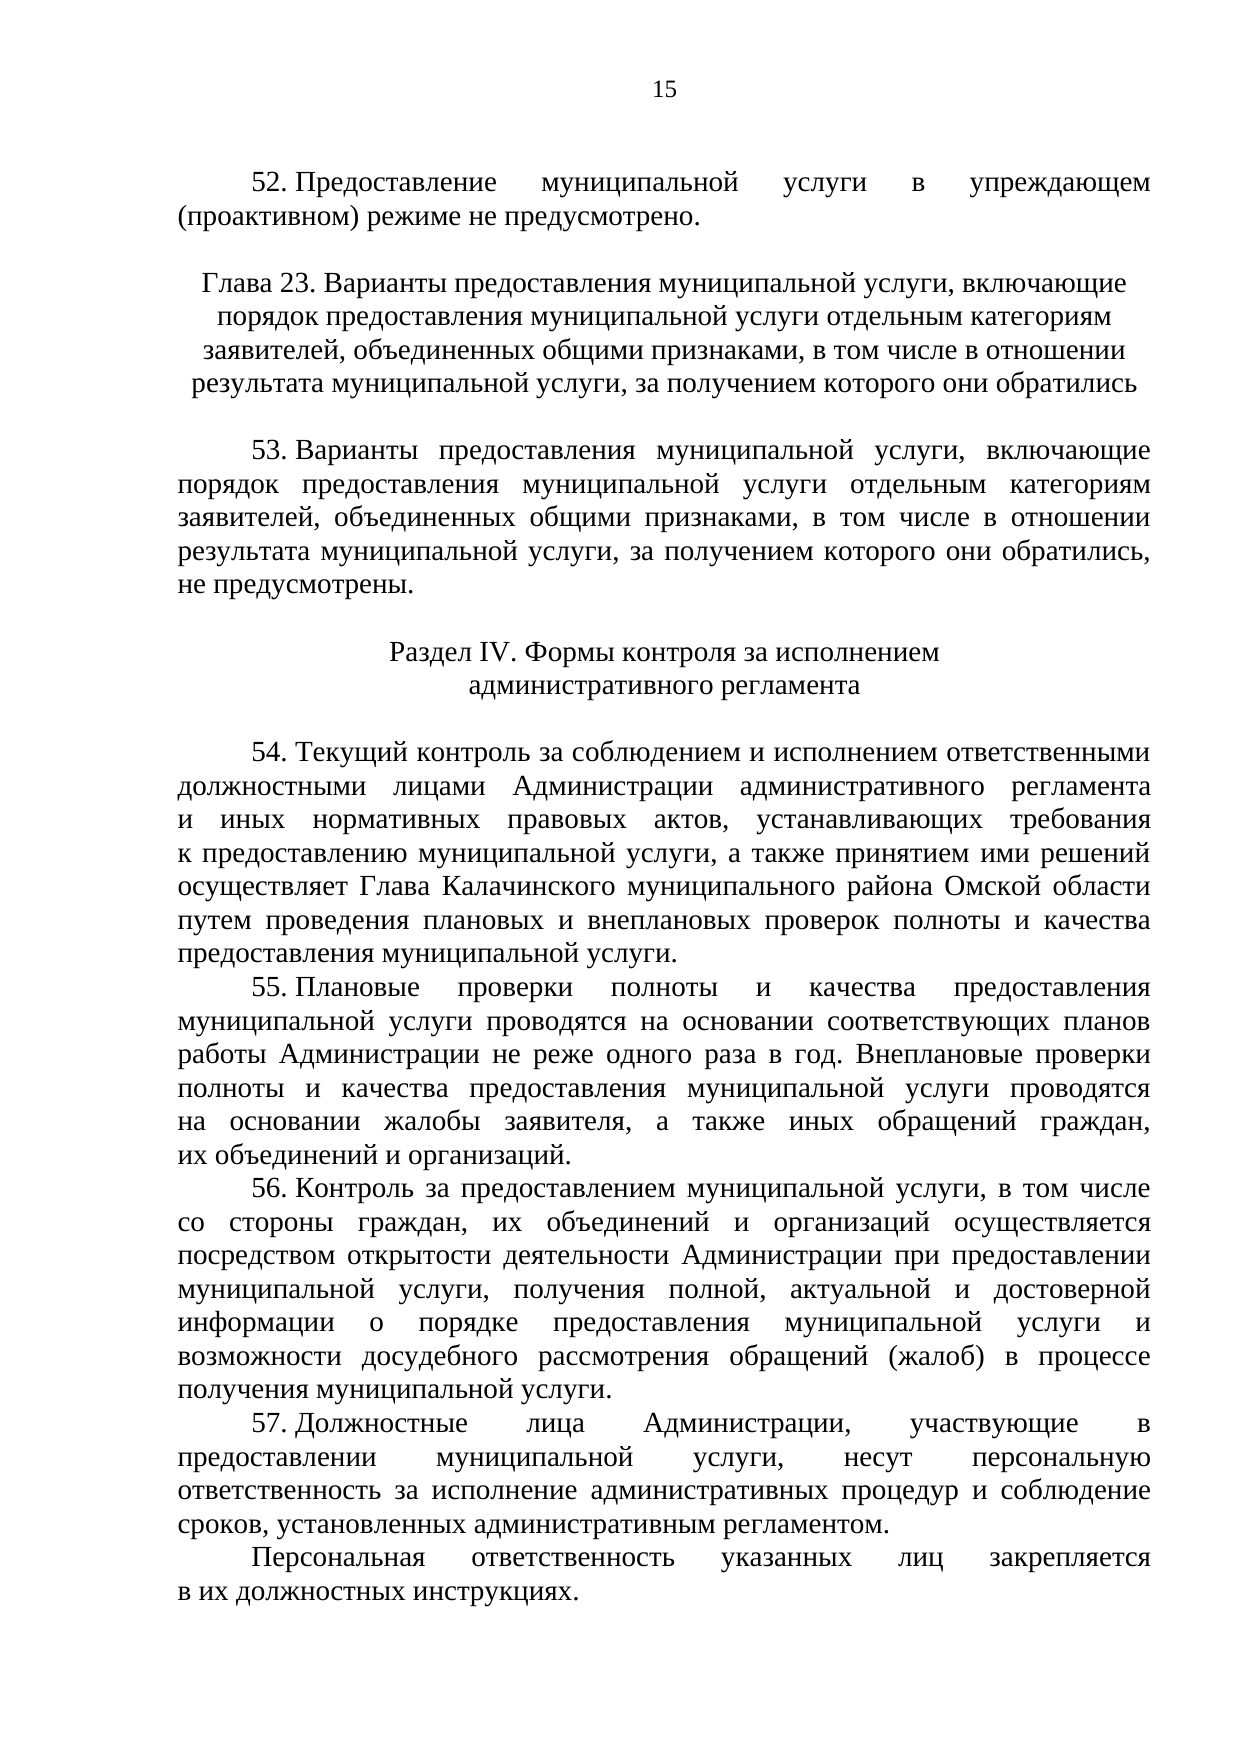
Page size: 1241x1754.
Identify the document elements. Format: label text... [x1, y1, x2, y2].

list Должностные лица Администрации, участвующие в предоставлении муниципальной услуги, несут персональную ответственность за исполнение административных процедур и соблюдение сроков, установленных административным регламентом. [177, 1405, 1152, 1539]
title Раздел IV. Формы контроля за исполнением [177, 634, 1152, 667]
list Контроль за предоставлением муниципальной услуги, в том числе со стороны граждан, их объединений и организаций осуществляется посредством открытости деятельности Администрации при предоставлении муниципальной услуги, получения полной, актуальной и достоверной информации о порядке предоставления муниципальной услуги и возможности досудебного рассмотрения обращений (жалоб) в процессе получения муниципальной услуги. [177, 1170, 1152, 1405]
list Предоставление муниципальной услуги в упреждающем (проактивном) режиме не предусмотрено. [177, 164, 1152, 231]
list Варианты предоставления муниципальной услуги, включающие порядок предоставления муниципальной услуги отдельным категориям заявителей, объединенных общими признаками, в том числе в отношении результата муниципальной услуги, за получением которого они обратились, не предусмотрены. [177, 432, 1152, 600]
title Глава 23. Варианты предоставления муниципальной услуги, включающие порядок предоставления муниципальной услуги отдельным категориям заявителей, объединенных общими признаками, в том числе в отношении результата муниципальной услуги, за получением которого они обратились [177, 265, 1152, 399]
text Персональная ответственность указанных лиц закрепляется в их должностных инструкциях. [177, 1539, 1152, 1606]
title административного регламента [177, 667, 1152, 701]
list Текущий контроль за соблюдением и исполнением ответственными должностными лицами Администрации административного регламента и иных нормативных правовых актов, устанавливающих требования к предоставлению муниципальной услуги, а также принятием ими решений осуществляет Глава Калачинского муниципального района Омской области путем проведения плановых и внеплановых проверок полноты и качества предоставления муниципальной услуги. [177, 734, 1152, 969]
list Плановые проверки полноты и качества предоставления муниципальной услуги проводятся на основании соответствующих планов работы Администрации не реже одного раза в год. Внеплановые проверки полноты и качества предоставления муниципальной услуги проводятся на основании жалобы заявителя, а также иных обращений граждан, их объединений и организаций. [177, 969, 1152, 1170]
